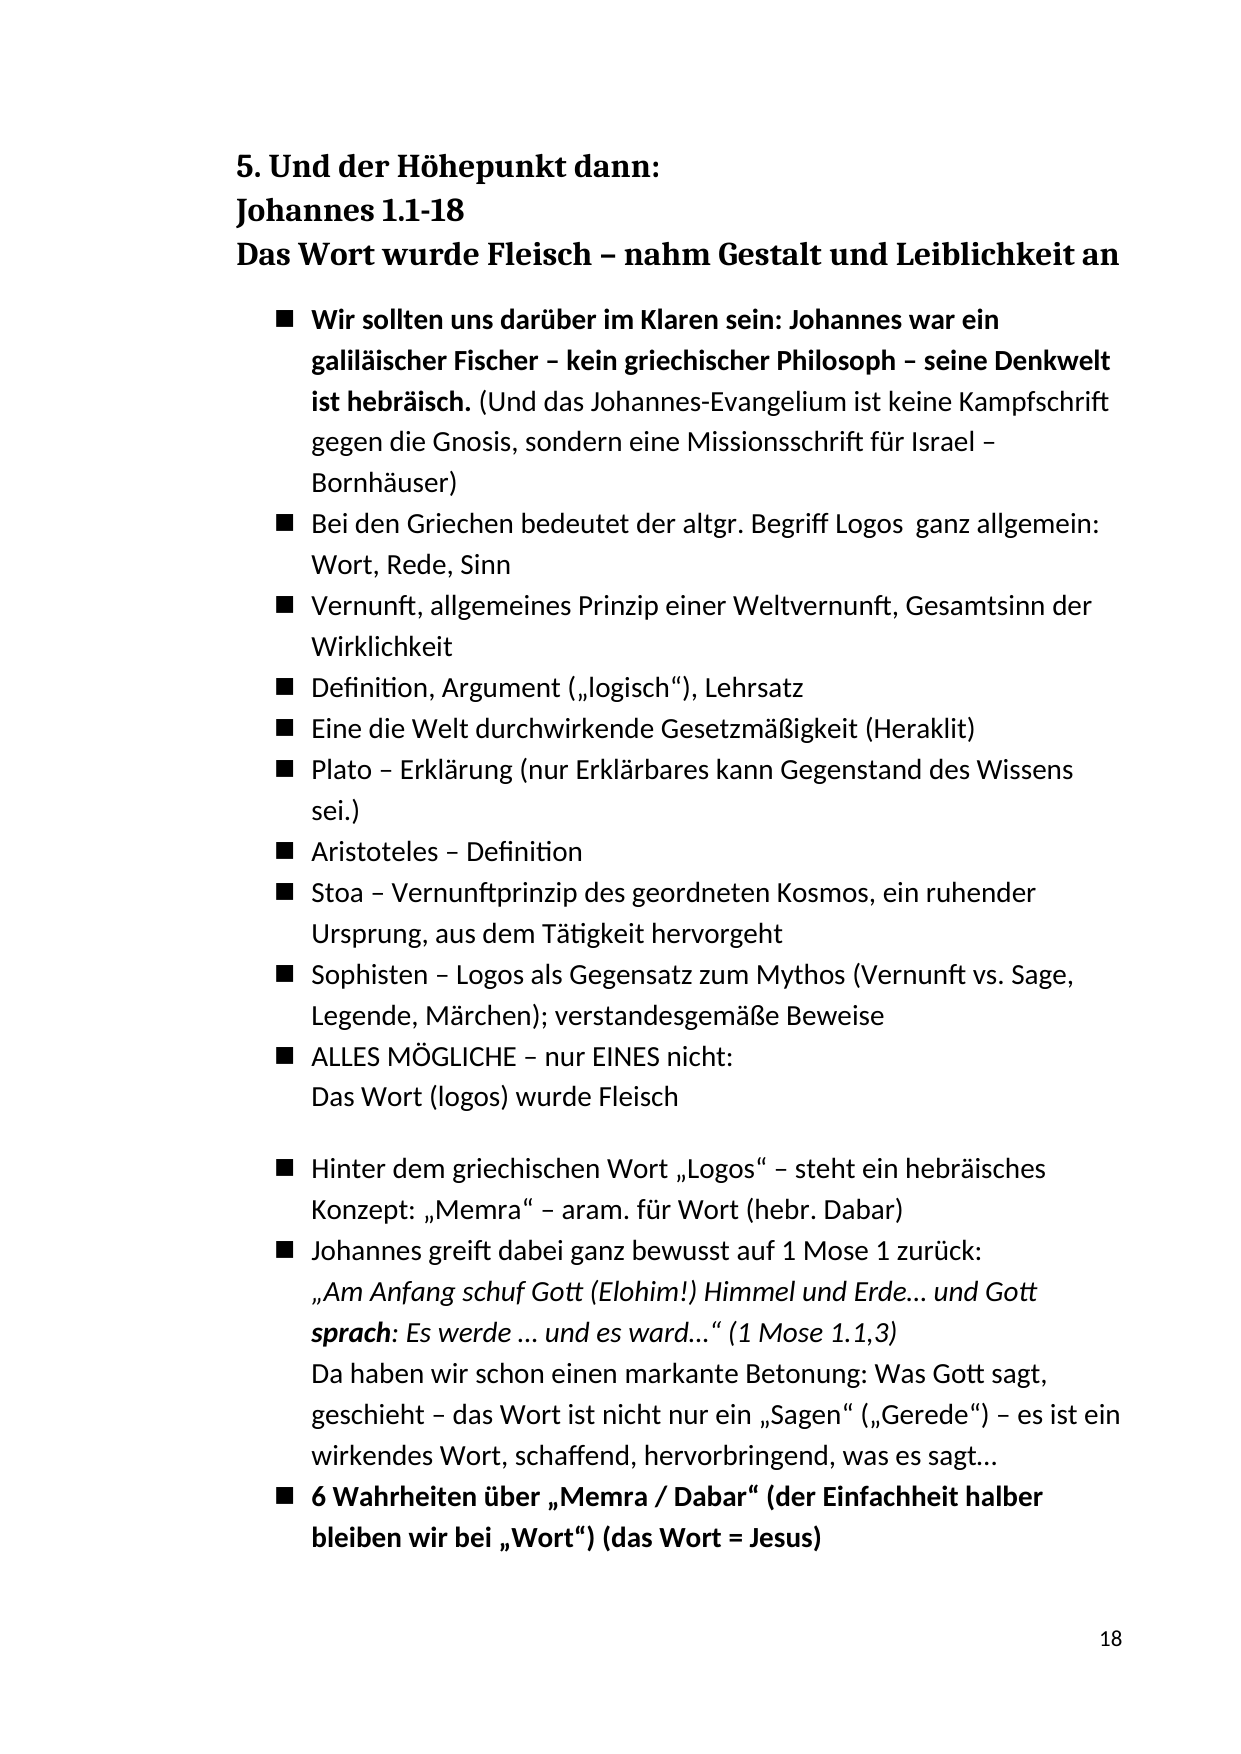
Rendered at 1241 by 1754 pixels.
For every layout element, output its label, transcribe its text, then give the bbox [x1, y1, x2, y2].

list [274, 1478, 1122, 1554]
list Plato – Erklärung (nur Erklärbares kann Gegenstand des Wissens sei.) [274, 751, 1122, 828]
list Bei den Griechen bedeutet der altgr. Begriff Logos ganz allgemein: Wort, Rede, Sinn [274, 505, 1122, 582]
list Stoa – Vernunftprinzip des geordneten Kosmos, ein ruhender Ursprung, aus dem Tätigkeit hervorgeht [274, 874, 1122, 950]
list Vernunft, allgemeines Prinzip einer Weltvernunft, Gesamtsinn der Wirklichkeit [274, 587, 1122, 664]
list Hinter dem griechischen Wort „Logos“ – steht ein hebräisches Konzept: „Memra“ – aram. für Wort (hebr. Dabar) [274, 1151, 1122, 1227]
list Eine die Welt durchwirkende Gesetzmäßigkeit (Heraklit) [274, 710, 1122, 746]
list Sophisten – Logos als Gegensatz zum Mythos (Vernunft vs. Sage, Legende, Märchen); verstandesgemäße Beweise [274, 956, 1122, 1032]
list Wir sollten uns darüber im Klaren sein: Johannes war ein galiläischer Fischer – kein griechischer Philosoph – seine Denkwelt ist hebräisch. (Und das Johannes-Evangelium ist keine Kampfschrift gegen die Gnosis, sondern eine Missionsschrift für Israel – Bornhäuser) [274, 301, 1122, 500]
list Definition, Argument („logisch“), Lehrsatz [274, 669, 1122, 705]
list Aristoteles – Definition [274, 833, 1122, 868]
list ALLES MÖGLICHE – nur EINES nicht: Das Wort (logos) wurde Fleisch [274, 1038, 1122, 1146]
text 5. Und der Höhepunkt dann: Johannes 1.1-18 Das Wort wurde Fleisch – nahm Gestalt und Leiblichkeit an [236, 148, 1122, 274]
list Johannes greift dabei ganz bewusst auf 1 Mose 1 zurück: „Am Anfang schuf Gott (Elohim!) Himmel und Erde… und Gott sprach: Es werde … und es ward…“ (1 Mose 1.1,3) Da haben wir schon einen markante Betonung: Was Gott sagt, geschieht – das Wort ist nicht nur ein „Sagen“ („Gerede“) – es ist ein wirkendes Wort, schaffend, hervorbringend, was es sagt… [274, 1232, 1122, 1473]
